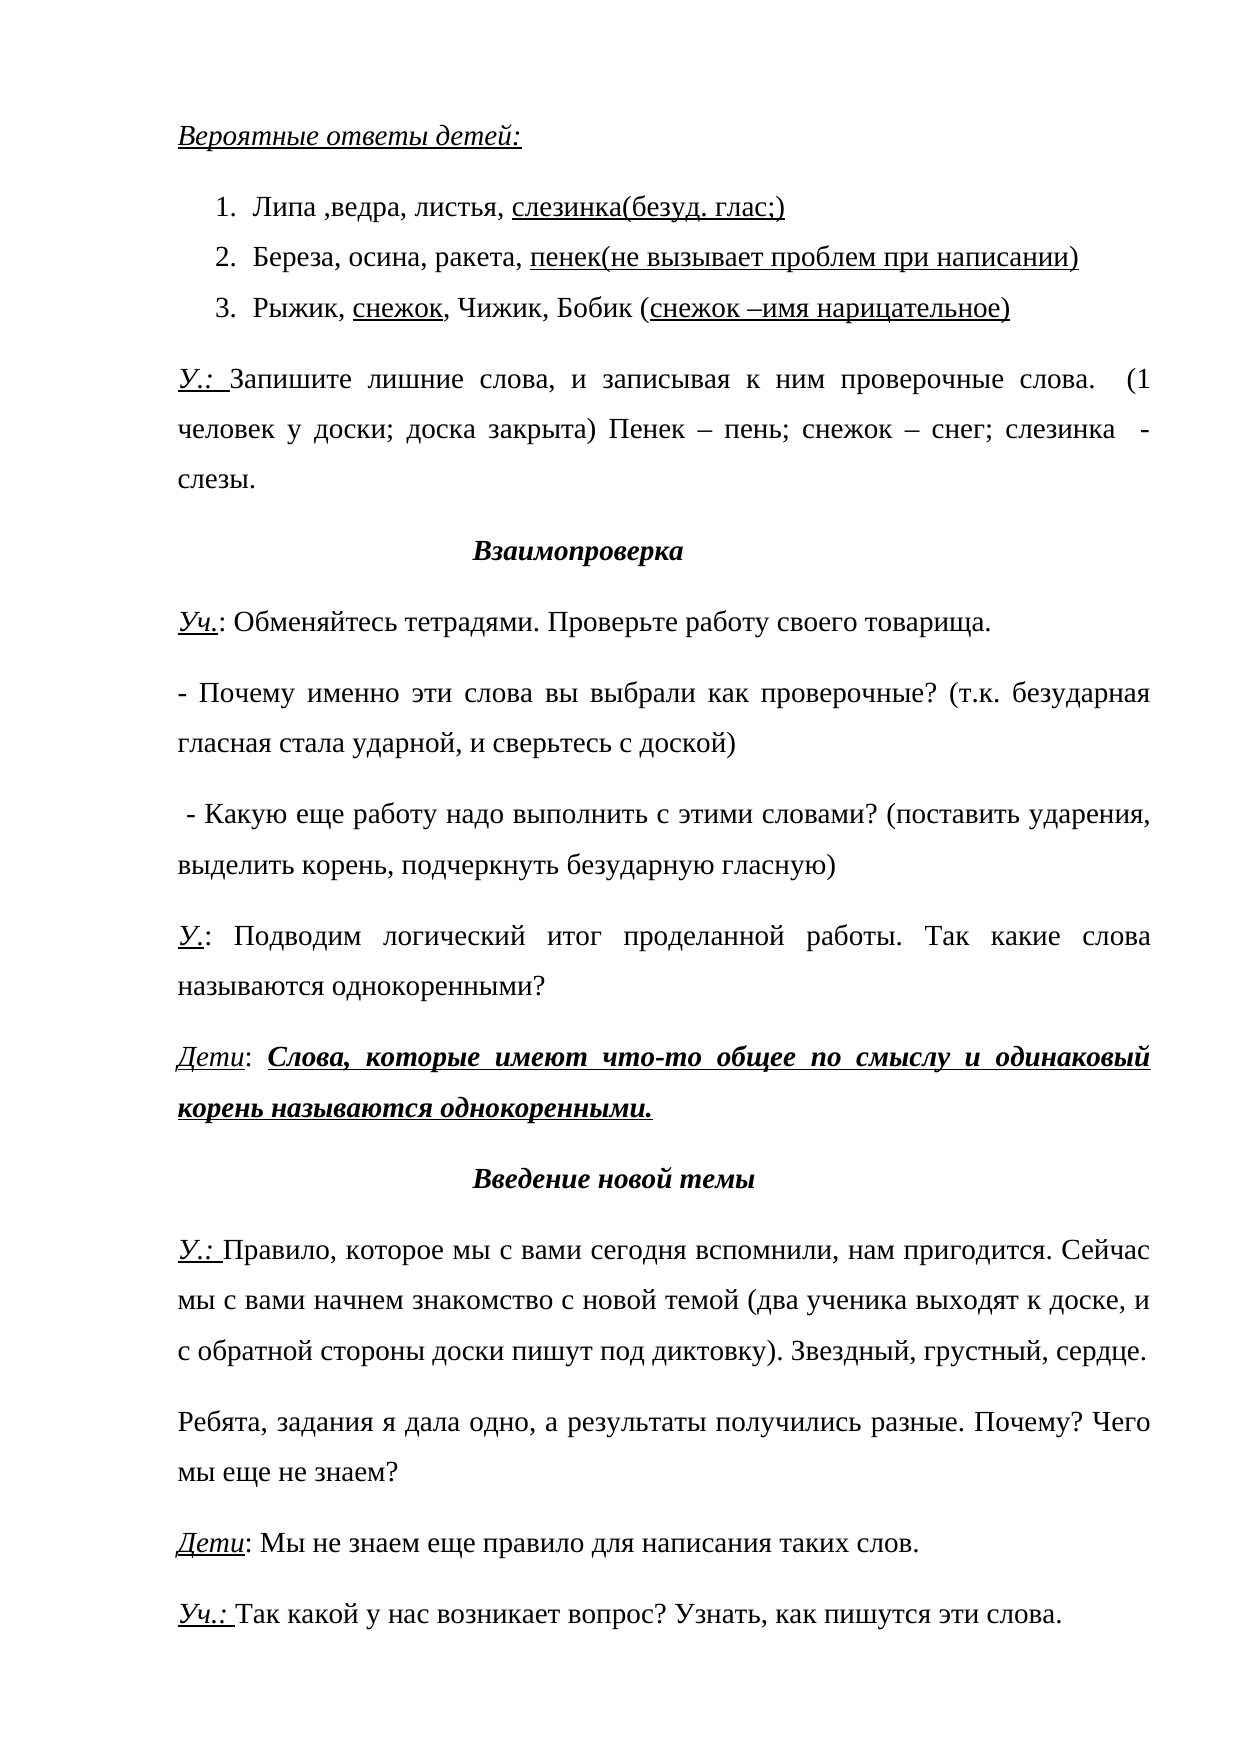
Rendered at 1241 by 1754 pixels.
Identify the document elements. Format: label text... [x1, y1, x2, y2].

text Ребята, задания я дала одно, а результаты получились разные. Почему? Чего мы еще не знаем? [177, 1404, 1152, 1488]
list Липа ,ведра, листья, слезинка(безуд. глас;) [215, 189, 1152, 223]
text У.: Правило, которое мы с вами сегодня вспомнили, нам пригодится. Сейчас мы с вами начнем знакомство с новой темой (два ученика выходят к доске, и с обратной стороны доски пишут под диктовку). Звездный, грустный, сердце. [177, 1232, 1152, 1366]
text Дети: Мы не знаем еще правило для написания таких слов. [177, 1525, 1152, 1559]
text Введение новой темы [177, 1161, 1152, 1194]
list Береза, осина, ракета, пенек(не вызывает проблем при написании) [215, 239, 1152, 273]
text - Какую еще работу надо выполнить с этими словами? (поставить ударения, выделить корень, подчеркнуть безударную гласную) [177, 797, 1152, 880]
text Уч.: Обменяйтесь тетрадями. Проверьте работу своего товарища. [177, 604, 1152, 637]
text Взаимопроверка [398, 533, 1152, 566]
text Вероятные ответы детей: [177, 118, 1152, 152]
text У.: Запишите лишние слова, и записывая к ним проверочные слова. (1 человек у доски; доска закрыта) Пенек – пень; снежок – снег; слезинка - слезы. [177, 361, 1152, 495]
list Рыжик, снежок, Чижик, Бобик (снежок –имя нарицательное) [215, 290, 1152, 323]
text Дети: Слова, которые имеют что-то общее по смыслу и одинаковый корень называются однокоренными. [177, 1039, 1152, 1123]
text - Почему именно эти слова вы выбрали как проверочные? (т.к. безударная гласная стала ударной, и сверьтесь с доской) [177, 675, 1152, 759]
text Уч.: Так какой у нас возникает вопрос? Узнать, как пишутся эти слова. [177, 1596, 1152, 1630]
text У.: Подводим логический итог проделанной работы. Так какие слова называются однокоренными? [177, 918, 1152, 1002]
